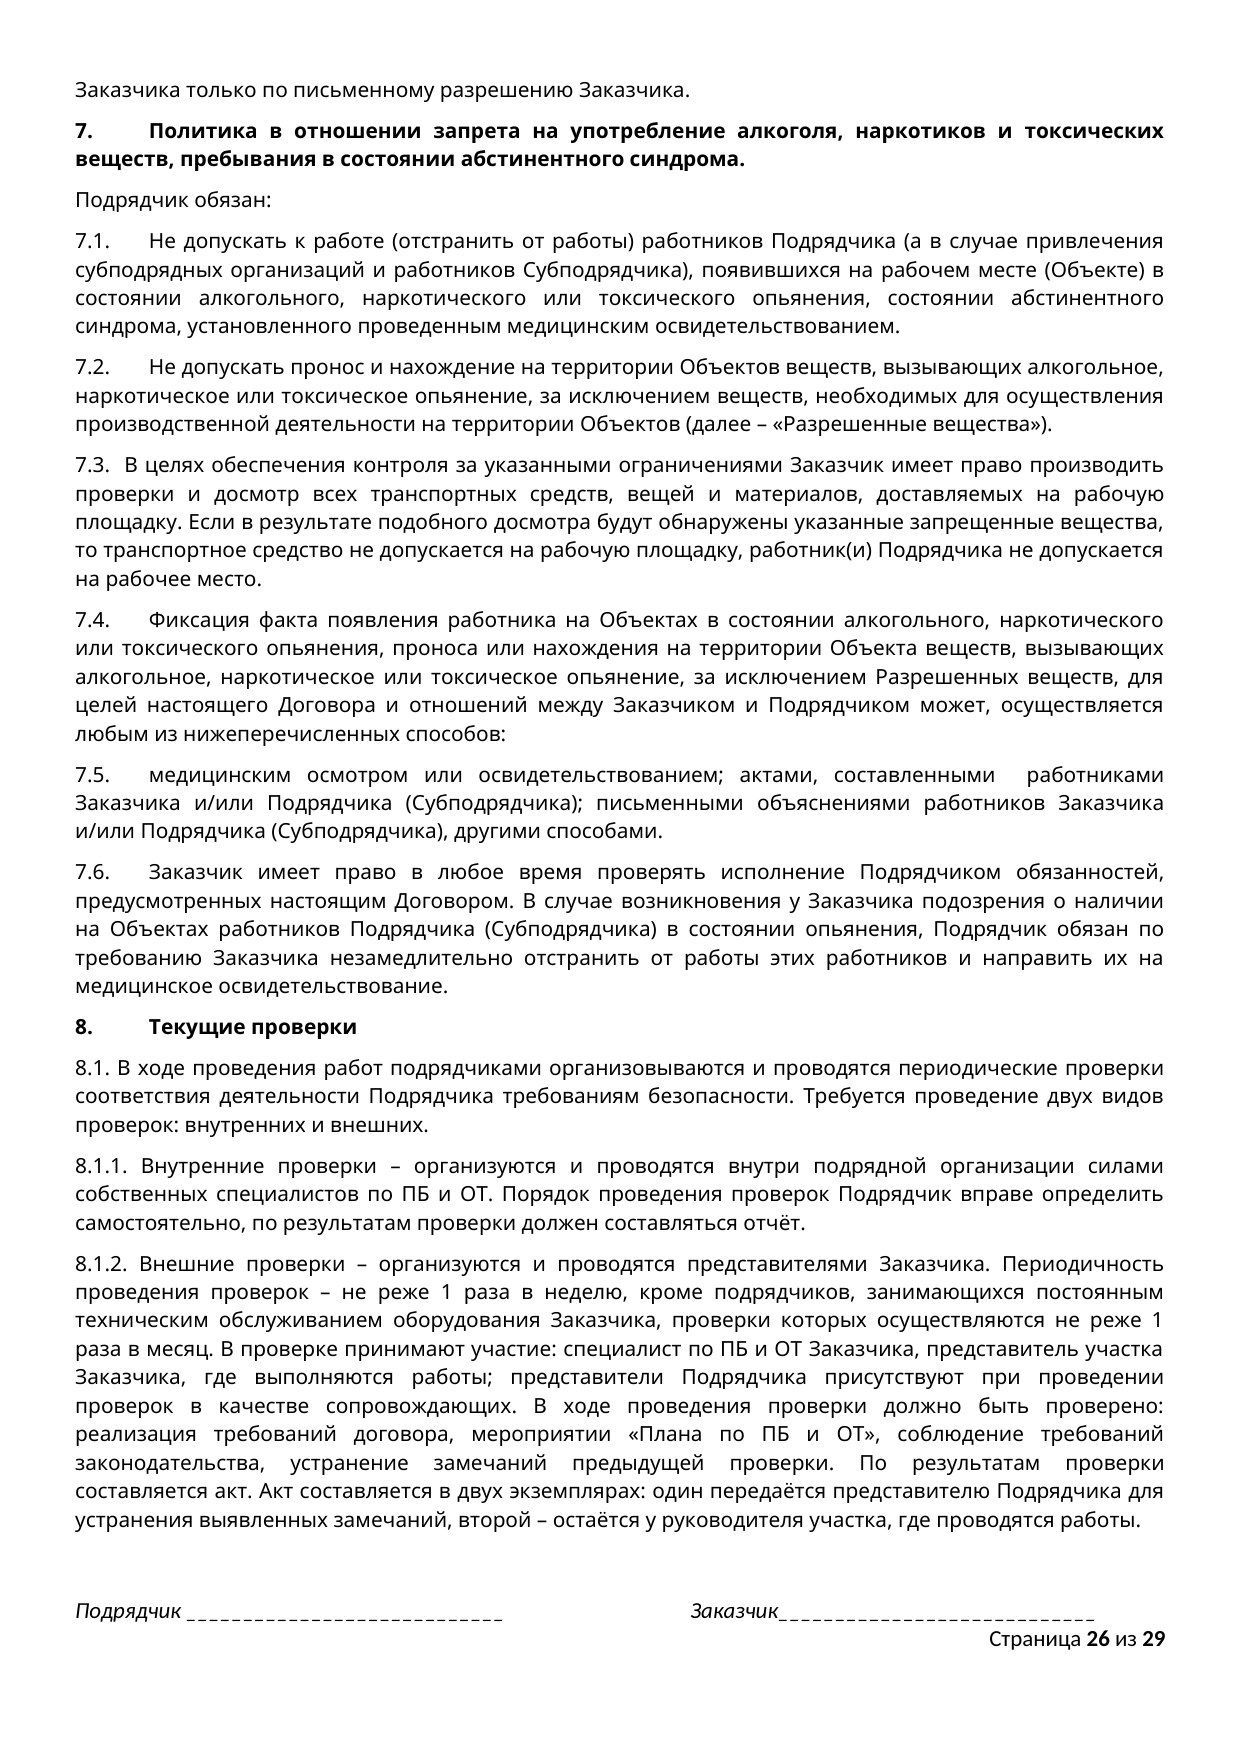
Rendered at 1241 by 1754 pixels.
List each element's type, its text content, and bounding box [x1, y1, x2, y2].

text 8.1.1. Внутренние проверки – организуются и проводятся внутри подрядной организации силами собственных специалистов по ПБ и ОТ. Порядок проведения проверок Подрядчик вправе определить самостоятельно, по результатам проверки должен составляться отчёт. [75, 1151, 1165, 1236]
text Подрядчик обязан: [75, 185, 1165, 214]
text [75, 75, 1165, 103]
text 7.1. Не допускать к работе (отстранить от работы) работников Подрядчика (а в случае привлечения субподрядных организаций и работников Субподрядчика), появившихся на рабочем месте (Объекте) в состоянии алкогольного, наркотического или токсического опьянения, состоянии абстинентного синдрома, установленного проведенным медицинским освидетельствованием. [75, 226, 1165, 340]
text 8.1. В ходе проведения работ подрядчиками организовываются и проводятся периодические проверки соответствия деятельности Подрядчика требованиям безопасности. Требуется проведение двух видов проверок: внутренних и внешних. [75, 1053, 1165, 1138]
text 7.4. Фиксация факта появления работника на Объектах в состоянии алкогольного, наркотического или токсического опьянения, проноса или нахождения на территории Объекта веществ, вызывающих алкогольное, наркотическое или токсическое опьянение, за исключением Разрешенных веществ, для целей настоящего Договора и отношений между Заказчиком и Подрядчиком может, осуществляется любым из нижеперечисленных способов: [75, 605, 1165, 747]
text 8. Текущие проверки [75, 1012, 1165, 1041]
text 8.1.2. Внешние проверки – организуются и проводятся представителями Заказчика. Периодичность проведения проверок – не реже 1 раза в неделю, кроме подрядчиков, занимающихся постоянным техническим обслуживанием оборудования Заказчика, проверки которых осуществляются не реже 1 раза в месяц. В проверке принимают участие: специалист по ПБ и ОТ Заказчика, представитель участка Заказчика, где выполняются работы; представители Подрядчика присутствуют при проведении проверок в качестве сопровождающих. В ходе проведения проверки должно быть проверено: реализация требований договора, мероприятии «Плана по ПБ и ОТ», соблюдение требований законодательства, устранение замечаний предыдущей проверки. По результатам проверки составляется акт. Акт составляется в двух экземплярах: один передаётся представителю Подрядчика для устранения выявленных замечаний, второй – остаётся у руководителя участка, где проводятся работы. [75, 1249, 1165, 1533]
text 7.6. Заказчик имеет право в любое время проверять исполнение Подрядчиком обязанностей, предусмотренных настоящим Договором. В случае возникновения у Заказчика подозрения о наличии на Объектах работников Подрядчика (Субподрядчика) в состоянии опьянения, Подрядчик обязан по требованию Заказчика незамедлительно отстранить от работы этих работников и направить их на медицинское освидетельствование. [75, 857, 1165, 1000]
text 7.2. Не допускать пронос и нахождение на территории Объектов веществ, вызывающих алкогольное, наркотическое или токсическое опьянение, за исключением веществ, необходимых для осуществления производственной деятельности на территории Объектов (далее – «Разрешенные вещества»). [75, 352, 1165, 438]
text 7.3. В целях обеспечения контроля за указанными ограничениями Заказчик имеет право производить проверки и досмотр всех транспортных средств, вещей и материалов, доставляемых на рабочую площадку. Если в результате подобного досмотра будут обнаружены указанные запрещенные вещества, то транспортное средство не допускается на рабочую площадку, работник(и) Подрядчика не допускается на рабочее место. [75, 450, 1165, 592]
text 7.5. медицинским осмотром или освидетельствованием; актами, составленными работниками Заказчика и/или Подрядчика (Субподрядчика); письменными объяснениями работников Заказчика и/или Подрядчика (Субподрядчика), другими способами. [75, 760, 1165, 845]
text 7. Политика в отношении запрета на употребление алкоголя, наркотиков и токсических веществ, пребывания в состоянии абстинентного синдрома. [75, 116, 1165, 173]
